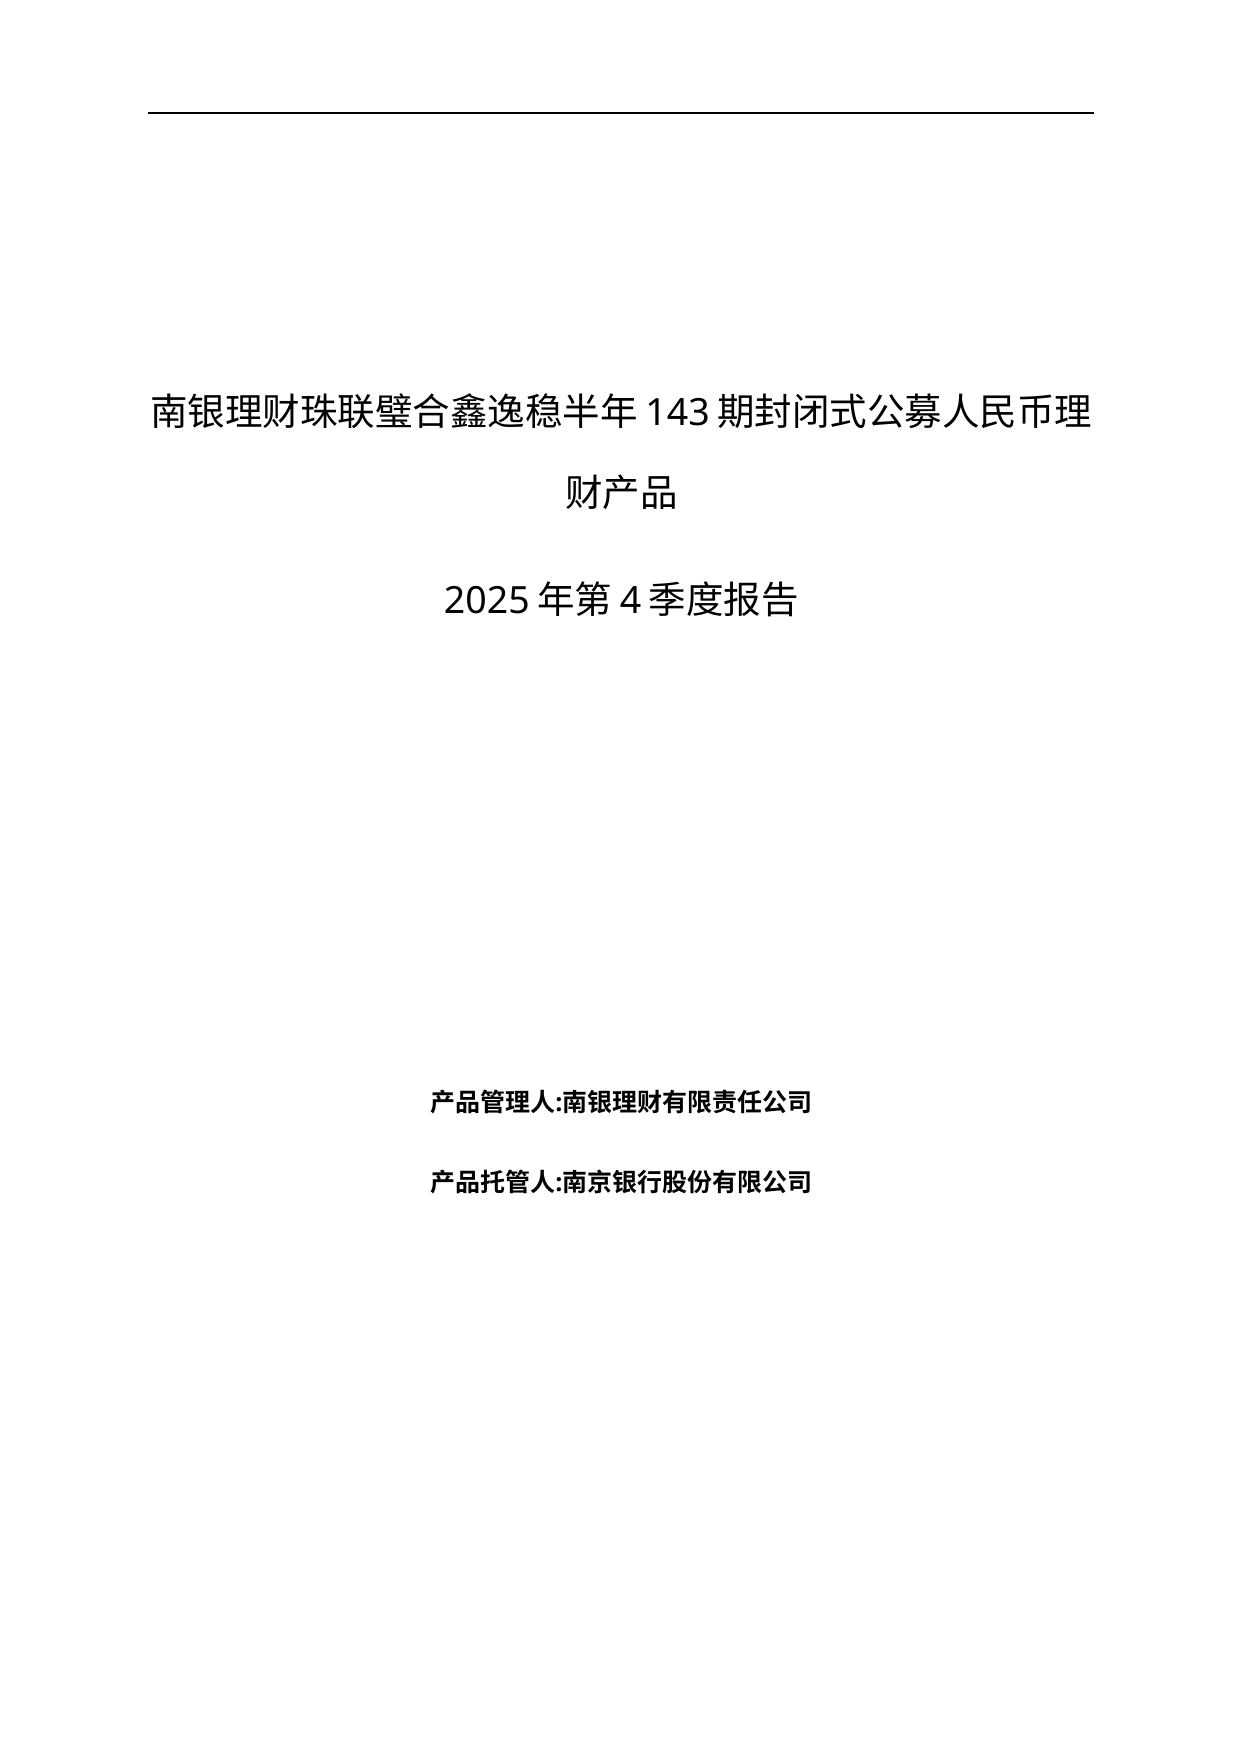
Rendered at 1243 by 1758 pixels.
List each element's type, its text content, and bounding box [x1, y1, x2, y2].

text 南银理财珠联璧合鑫逸稳半年143期封闭式公募人民币理财产品 [148, 382, 1094, 518]
text 产品管理人:南银理财有限责任公司 [148, 1083, 1094, 1119]
text 产品托管人:南京银行股份有限公司 [148, 1162, 1094, 1198]
text 2025年第4季度报告 [148, 570, 1094, 624]
